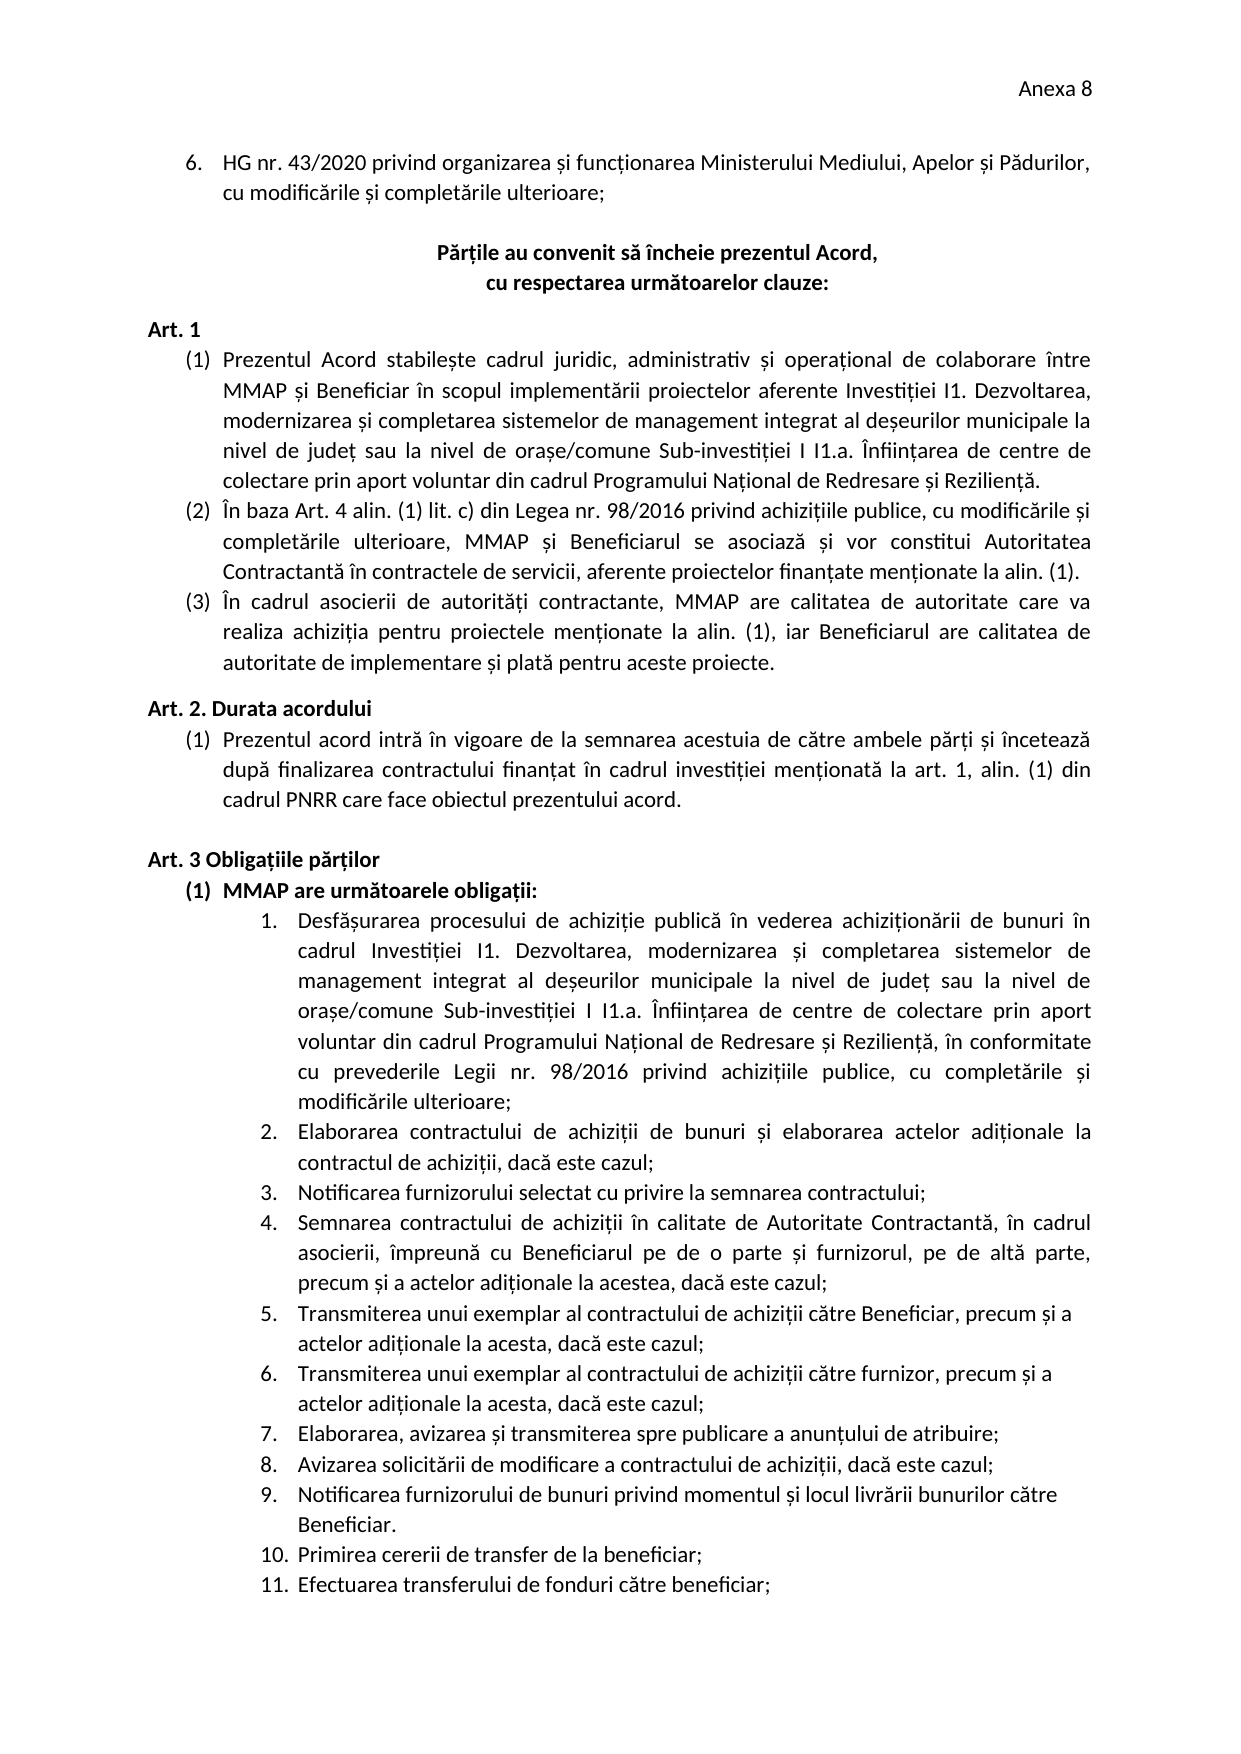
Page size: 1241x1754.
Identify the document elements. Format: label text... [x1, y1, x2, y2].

text Art. 3 Obligațiile părților [148, 846, 1093, 873]
list Părțile au convenit să încheie prezentul Acord, [223, 238, 1093, 266]
list Notificarea furnizorului selectat cu privire la semnarea contractului; [260, 1178, 1093, 1206]
list Elaborarea contractului de achiziții de bunuri și elaborarea actelor adiționale la contractul de achiziții, dacă este cazul; [260, 1117, 1093, 1176]
text Art. 1 [148, 315, 1093, 343]
list În cadrul asocierii de autorități contractante, MMAP are calitatea de autoritate care va realiza achiziția pentru proiectele menționate la alin. (1), iar Beneficiarul are calitatea de autoritate de implementare și plată pentru aceste proiecte. [185, 587, 1093, 676]
list Transmiterea unui exemplar al contractului de achiziții către Beneficiar, precum și a actelor adiționale la acesta, dacă este cazul; [260, 1299, 1093, 1357]
list Prezentul Acord stabilește cadrul juridic, administrativ și operațional de colaborare între MMAP și Beneficiar în scopul implementării proiectelor aferente Investiției I1. Dezvoltarea, modernizarea și completarea sistemelor de management integrat al deșeurilor municipale la nivel de județ sau la nivel de orașe/comune Sub-investiției I I1.a. Înființarea de centre de colectare prin aport voluntar din cadrul Programului Național de Redresare și Reziliență. [185, 346, 1093, 494]
text Art. 2. Durata acordului [148, 694, 1093, 722]
list cu respectarea următoarelor clauze: [223, 268, 1093, 296]
list Desfășurarea procesului de achiziție publică în vederea achiziționării de bunuri în cadrul Investiției I1. Dezvoltarea, modernizarea și completarea sistemelor de management integrat al deșeurilor municipale la nivel de județ sau la nivel de orașe/comune Sub-investiției I I1.a. Înființarea de centre de colectare prin aport voluntar din cadrul Programului Național de Redresare și Reziliență, în conformitate cu prevederile Legii nr. 98/2016 privind achizițiile publice, cu completările și modificările ulterioare; [260, 906, 1093, 1115]
list Elaborarea, avizarea și transmiterea spre publicare a anunțului de atribuire; [260, 1419, 1093, 1447]
list Avizarea solicitării de modificare a contractului de achiziții, dacă este cazul; [260, 1450, 1093, 1478]
list Efectuarea transferului de fonduri către beneficiar; [260, 1571, 1093, 1598]
list Prezentul acord intră în vigoare de la semnarea acestuia de către ambele părți și încetează după finalizarea contractului finanțat în cadrul investiției menționată la art. 1, alin. (1) din cadrul PNRR care face obiectul prezentului acord. [185, 725, 1093, 813]
list MMAP are următoarele obligații: [185, 876, 1093, 904]
list Semnarea contractului de achiziții în calitate de Autoritate Contractantă, în cadrul asocierii, împreună cu Beneficiarul pe de o parte și furnizorul, pe de altă parte, precum și a actelor adiționale la acestea, dacă este cazul; [260, 1208, 1093, 1296]
list În baza Art. 4 alin. (1) lit. c) din Legea nr. 98/2016 privind achizițiile publice, cu modificările și completările ulterioare, MMAP și Beneficiarul se asociază și vor constitui Autoritatea Contractantă în contractele de servicii, aferente proiectelor finanțate menționate la alin. (1). [185, 497, 1093, 585]
list Transmiterea unui exemplar al contractului de achiziții către furnizor, precum și a actelor adiționale la acesta, dacă este cazul; [260, 1359, 1093, 1417]
list Notificarea furnizorului de bunuri privind momentul și locul livrării bunurilor către Beneficiar. [260, 1480, 1093, 1538]
list Primirea cererii de transfer de la beneficiar; [260, 1540, 1093, 1568]
list HG nr. 43/2020 privind organizarea și funcționarea Ministerului Mediului, Apelor și Pădurilor, cu modificările și completările ulterioare; [185, 148, 1093, 206]
